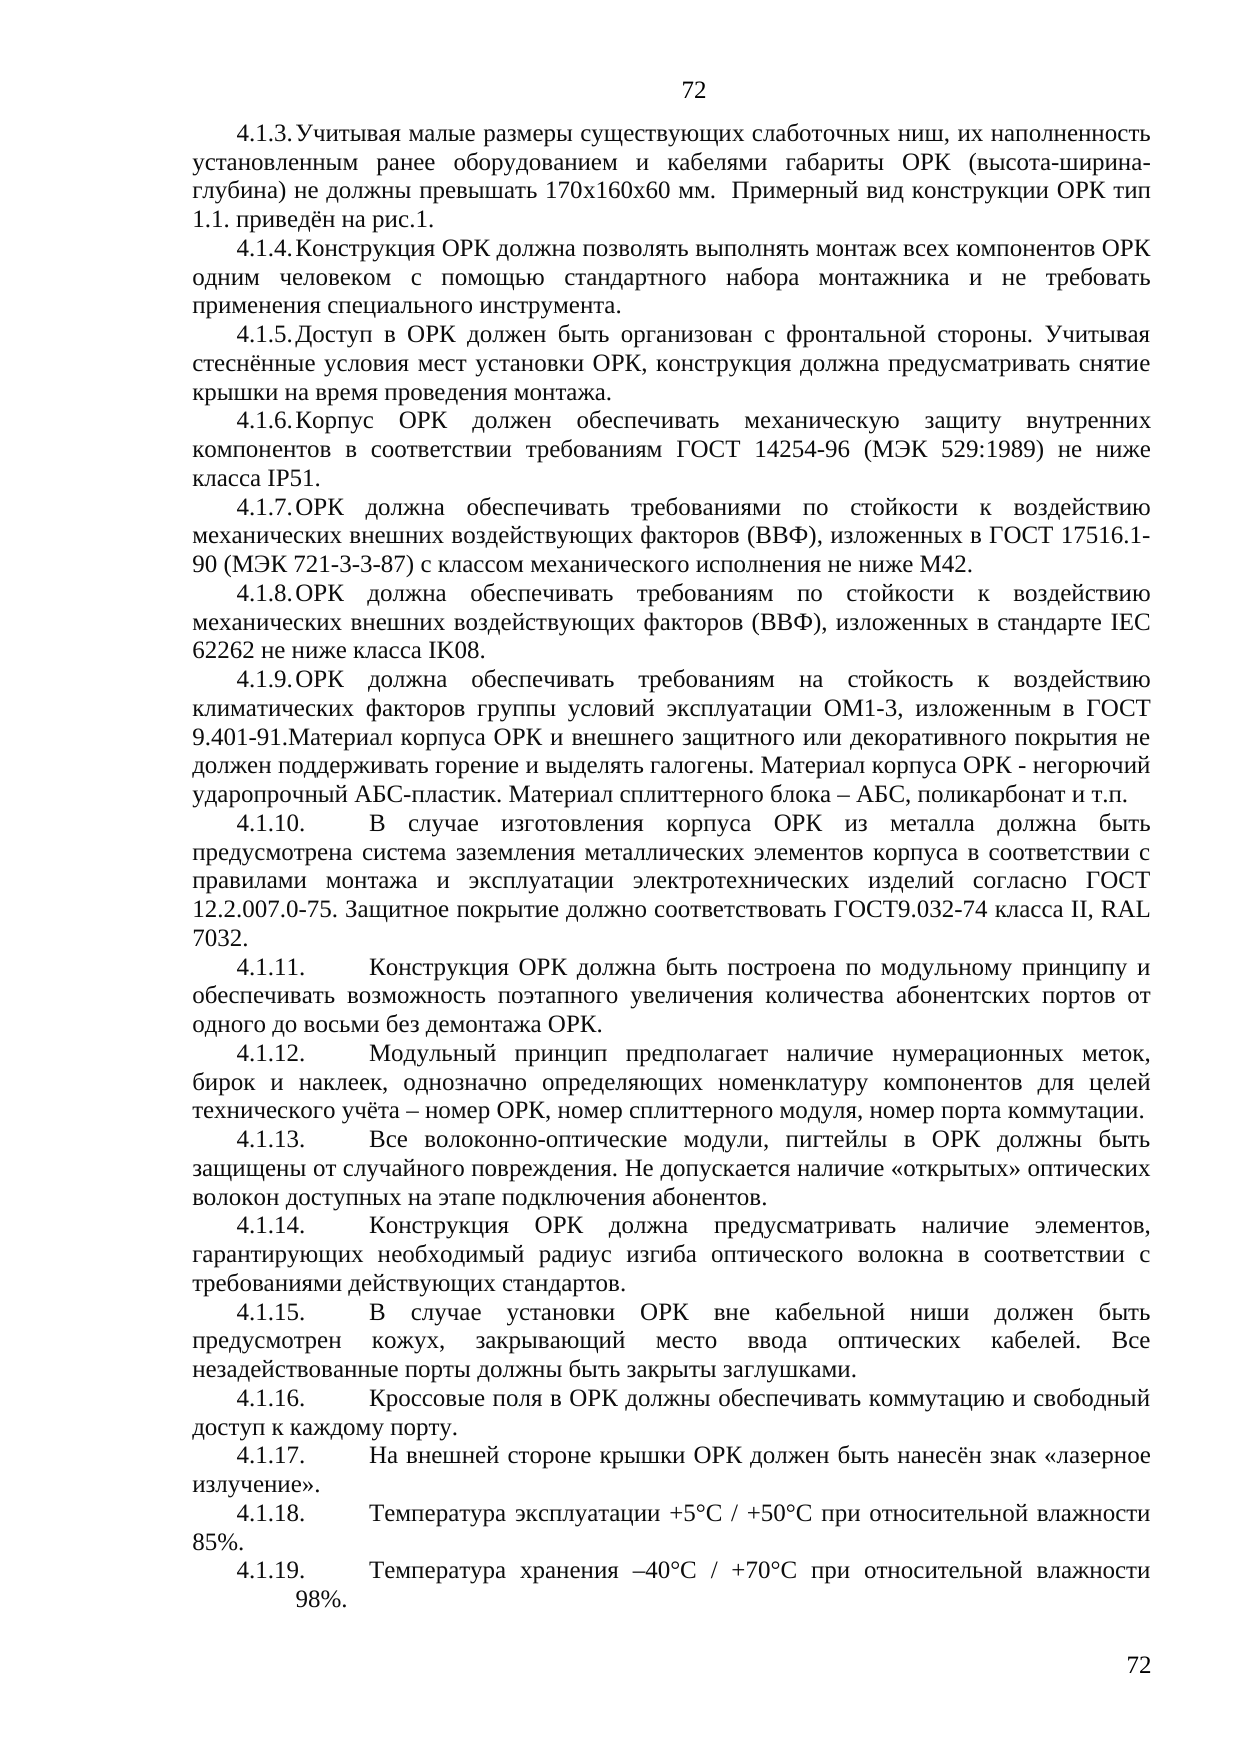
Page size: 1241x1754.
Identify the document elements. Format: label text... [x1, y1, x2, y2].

list Температура хранения –40°C / +70°C при относительной влажности 98%. [236, 1556, 1152, 1613]
list Все волоконно-оптические модули, пигтейлы в ОРК должны быть защищены от случайного повреждения. Не допускается наличие «открытых» оптических волокон доступных на этапе подключения абонентов. [192, 1124, 1152, 1211]
list Конструкция ОРК должна предусматривать наличие элементов, гарантирующих необходимый радиус изгиба оптического волокна в соответствии с требованиями действующих стандартов. [192, 1211, 1152, 1297]
list Конструкция ОРК должна быть построена по модульному принципу и обеспечивать возможность поэтапного увеличения количества абонентских портов от одного до восьми без демонтажа ОРК. [192, 952, 1152, 1038]
list Учитывая малые размеры существующих слаботочных ниш, их наполненность установленным ранее оборудованием и кабелями габариты ОРК (высота-ширина-глубина) не должны превышать 170x160x60 мм. Примерный вид конструкции ОРК тип 1.1. приведён на рис.1. [192, 118, 1152, 233]
list В случае изготовления корпуса ОРК из металла должна быть предусмотрена система заземления металлических элементов корпуса в соответствии с правилами монтажа и эксплуатации электротехнических изделий согласно ГОСТ 12.2.007.0-75. Защитное покрытие должно соответствовать ГОСТ9.032-74 класса II, RAL 7032. [192, 808, 1152, 952]
list ОРК должна обеспечивать требованиями по стойкости к воздействию механических внешних воздействующих факторов (ВВФ), изложенных в ГОСТ 17516.1-90 (МЭК 721-3-3-87) с классом механического исполнения не ниже М42. [192, 492, 1152, 578]
list Доступ в ОРК должен быть организован с фронтальной стороны. Учитывая стеснённые условия мест установки ОРК, конструкция должна предусматривать снятие крышки на время проведения монтажа. [192, 319, 1152, 406]
list ОРК должна обеспечивать требованиям на стойкость к воздействию климатических факторов группы условий эксплуатации ОМ1-3, изложенным в ГОСТ 9.401-91.Материал корпуса ОРК и внешнего защитного или декоративного покрытия не должен поддерживать горение и выделять галогены. Материал корпуса ОРК - негорючий ударопрочный АБС-пластик. Материал сплиттерного блока – АБС, поликарбонат и т.п. [192, 664, 1152, 808]
list Корпус ОРК должен обеспечивать механическую защиту внутренних компонентов в соответствии требованиям ГОСТ 14254-96 (МЭК 529:1989) не ниже класса IP51. [192, 406, 1152, 492]
list Модульный принцип предполагает наличие нумерационных меток, бирок и наклеек, однозначно определяющих номенклатуру компонентов для целей технического учёта – номер ОРК, номер сплиттерного модуля, номер порта коммутации. [192, 1038, 1152, 1124]
list Кроссовые поля в ОРК должны обеспечивать коммутацию и свободный доступ к каждому порту. [192, 1383, 1152, 1441]
list В случае установки ОРК вне кабельной ниши должен быть предусмотрен кожух, закрывающий место ввода оптических кабелей. Все незадействованные порты должны быть закрыты заглушками. [192, 1297, 1152, 1383]
list ОРК должна обеспечивать требованиям по стойкости к воздействию механических внешних воздействующих факторов (ВВФ), изложенных в стандарте IEC 62262 не ниже класса IK08. [192, 578, 1152, 664]
list Температура эксплуатации +5°C / +50°C при относительной влажности 85%. [192, 1498, 1152, 1556]
list На внешней стороне крышки ОРК должен быть нанесён знак «лазерное излучение». [192, 1441, 1152, 1498]
list Конструкция ОРК должна позволять выполнять монтаж всех компонентов ОРК одним человеком с помощью стандартного набора монтажника и не требовать применения специального инструмента. [192, 233, 1152, 319]
